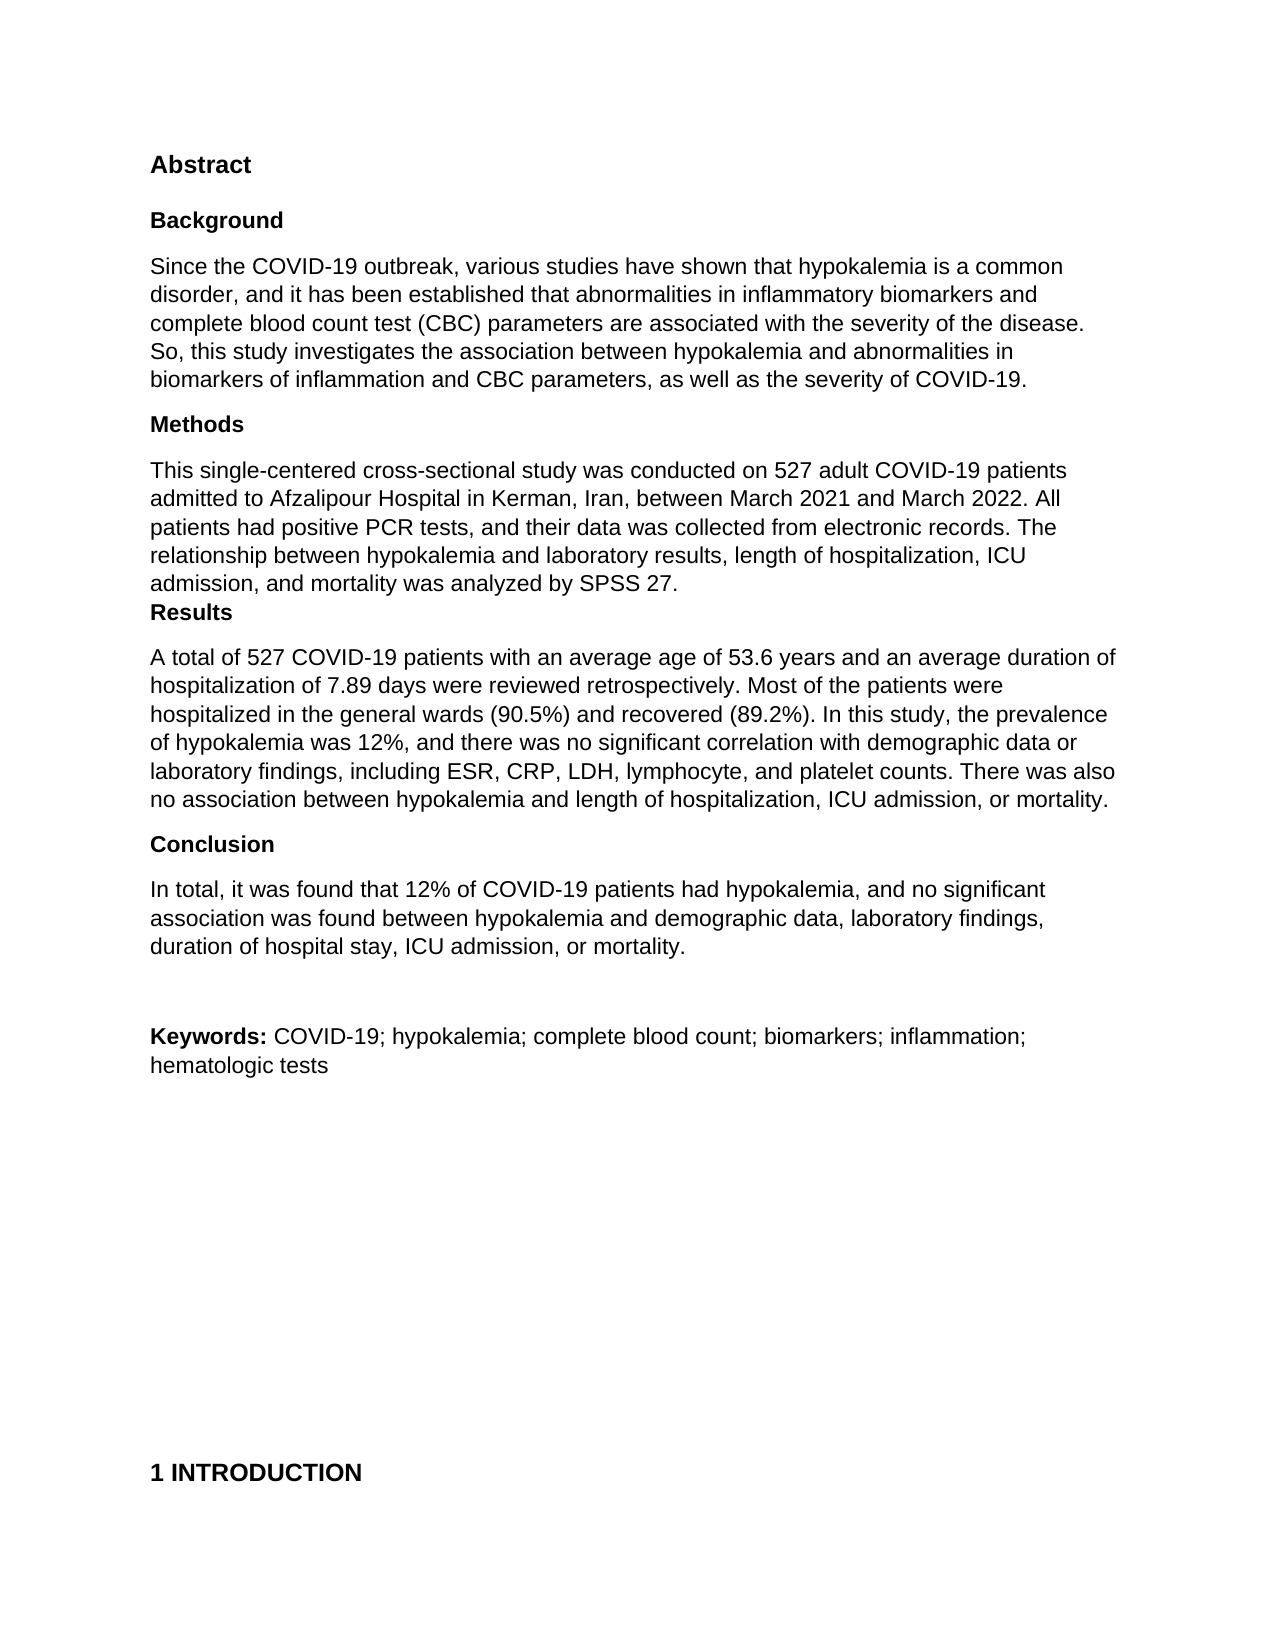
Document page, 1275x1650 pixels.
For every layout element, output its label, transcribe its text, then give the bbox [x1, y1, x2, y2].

text Abstract [150, 150, 1125, 179]
text Conclusion [150, 831, 1125, 857]
text A total of 527 COVID-19 patients with an average age of 53.6 years and an average duration of hospitalization of 7.89 days were reviewed retrospectively. Most of the patients were hospitalized in the general wards (90.5%) and recovered (89.2%). In this study, the prevalence of hypokalemia was 12%, and there was no significant correlation with demographic data or laboratory findings, including ESR, CRP, LDH, lymphocyte, and platelet counts. There was also no association between hypokalemia and length of hospitalization, ICU admission, or mortality. [150, 644, 1125, 812]
text 1 INTRODUCTION [150, 1458, 1125, 1486]
text Background [150, 207, 1125, 234]
text Methods [150, 411, 1125, 438]
text In total, it was found that 12% of COVID-19 patients had hypokalemia, and no significant association was found between hypokalemia and demographic data, laboratory findings, duration of hospital stay, ICU admission, or mortality. [150, 876, 1125, 959]
text This single-centered cross-sectional study was conducted on 527 adult COVID-19 patients admitted to Afzalipour Hospital in Kerman, Iran, between March 2021 and March 2022. All patients had positive PCR tests, and their data was collected from electronic records. The relationship between hypokalemia and laboratory results, length of hospitalization, ICU admission, and mortality was analyzed by SPSS 27. Results [150, 457, 1125, 625]
text Since the COVID-19 outbreak, various studies have shown that hypokalemia is a common disorder, and it has been established that abnormalities in inflammatory biomarkers and complete blood count test (CBC) parameters are associated with the severity of the disease. So, this study investigates the association between hypokalemia and abnormalities in biomarkers of inflammation and CBC parameters, as well as the severity of COVID-19. [150, 253, 1125, 393]
text Keywords: COVID-19; hypokalemia; complete blood count; biomarkers; inflammation; hematologic tests [150, 1023, 1125, 1078]
